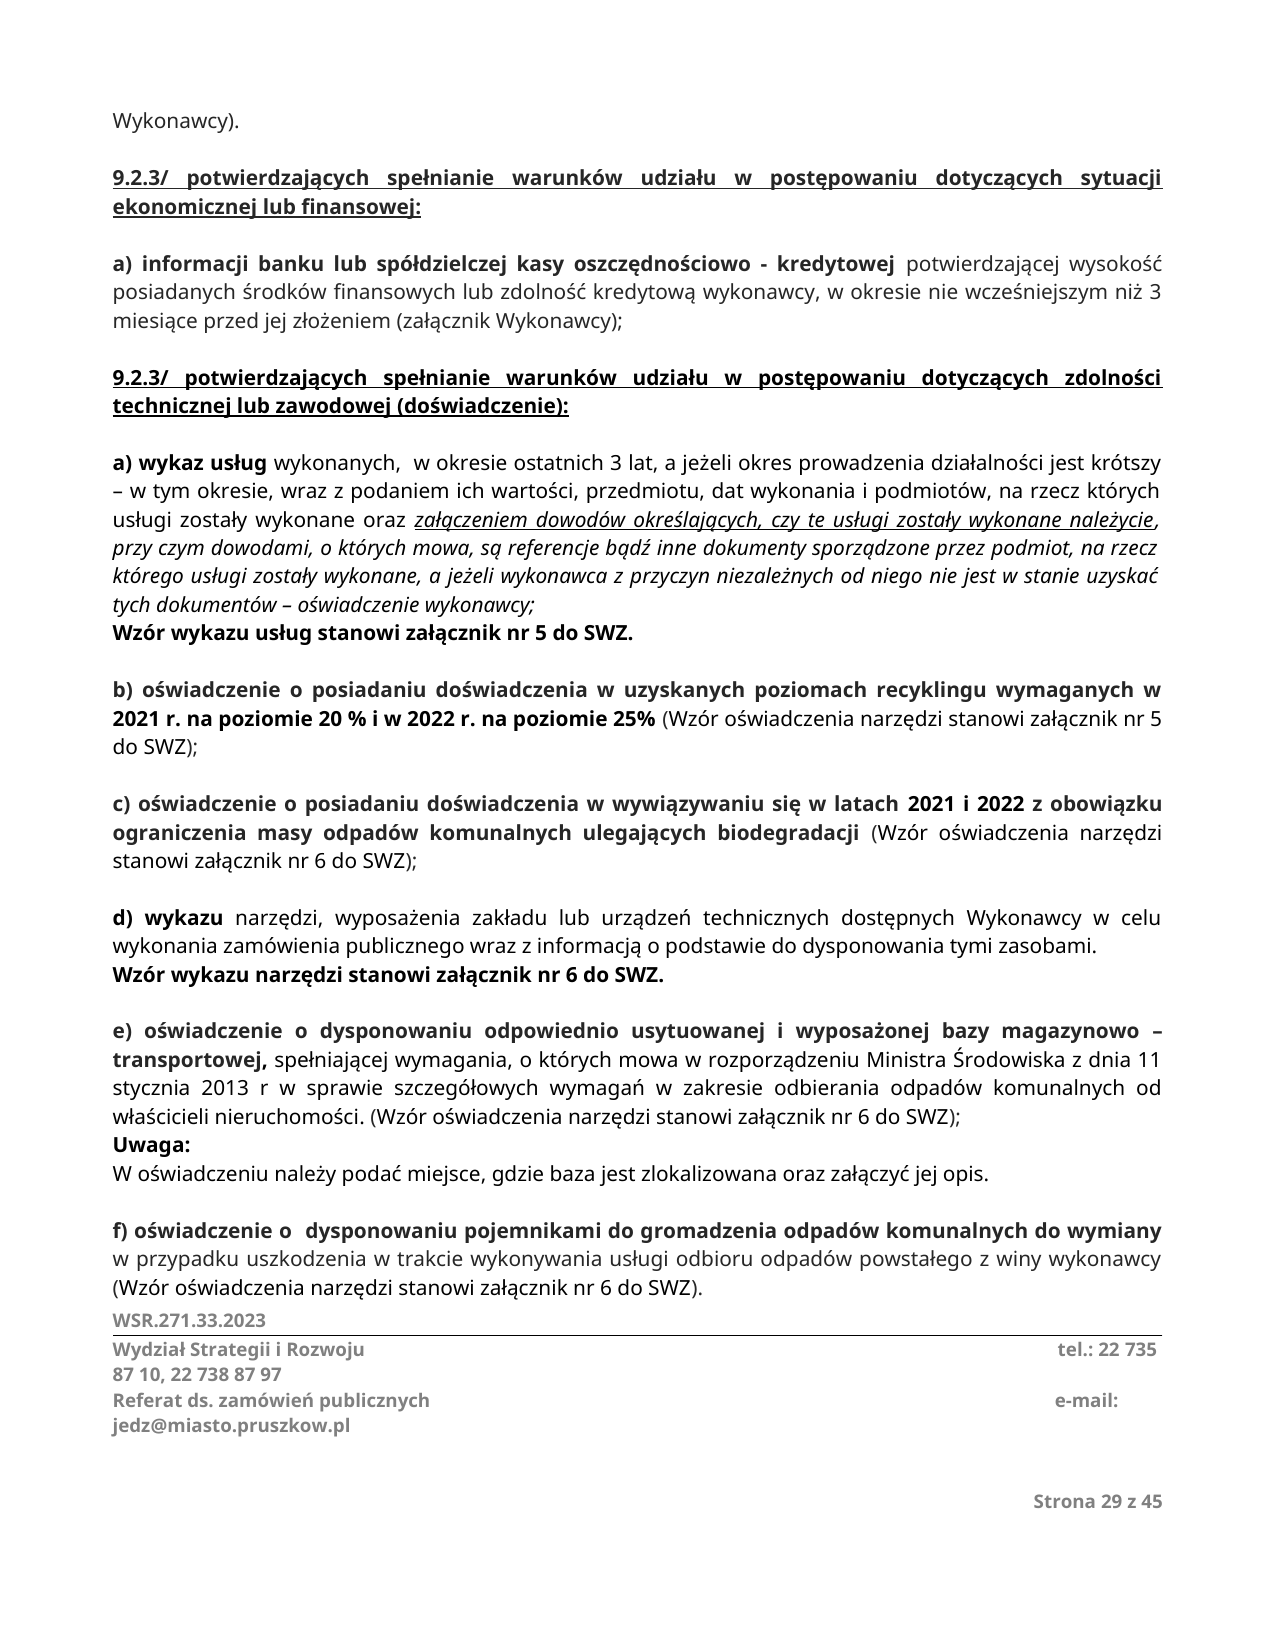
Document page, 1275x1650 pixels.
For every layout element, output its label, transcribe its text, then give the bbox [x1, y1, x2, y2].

text 9.2.3/ potwierdzających spełnianie warunków udziału w postępowaniu dotyczących sytuacji ekonomicznej lub finansowej: [112, 163, 1162, 188]
text 9.2.3/ potwierdzających spełnianie warunków udziału w postępowaniu dotyczących sytuacji ekonomicznej lub finansowej: [112, 189, 1162, 220]
text b) oświadczenie o posiadaniu doświadczenia w uzyskanych poziomach recyklingu wymaganych w 2021 r. na poziomie 20 % i w 2022 r. na poziomie 25% (Wzór oświadczenia narzędzi stanowi załącznik nr 5 do SWZ); [112, 675, 1162, 761]
text a) wykaz usług wykonanych, w okresie ostatnich 3 lat, a jeżeli okres prowadzenia działalności jest krótszy – w tym okresie, wraz z podaniem ich wartości, przedmiotu, dat wykonania i podmiotów, na rzecz których usługi zostały wykonane oraz załączeniem dowodów określających, czy te usługi zostały wykonane należycie, przy czym dowodami, o których mowa, są referencje bądź inne dokumenty sporządzone przez podmiot, na rzecz którego usługi zostały wykonane, a jeżeli wykonawca z przyczyn niezależnych od niego nie jest w stanie uzyskać tych dokumentów – oświadczenie wykonawcy; [112, 448, 1162, 618]
text c) oświadczenie o posiadaniu doświadczenia w wywiązywaniu się w latach 2021 i 2022 z obowiązku ograniczenia masy odpadów komunalnych ulegających biodegradacji (Wzór oświadczenia narzędzi stanowi załącznik nr 6 do SWZ); [112, 789, 1162, 874]
text d) wykazu narzędzi, wyposażenia zakładu lub urządzeń technicznych dostępnych Wykonawcy w celu wykonania zamówienia publicznego wraz z informacją o podstawie do dysponowania tymi zasobami. [112, 903, 1162, 960]
text W oświadczeniu należy podać miejsce, gdzie baza jest zlokalizowana oraz załączyć jej opis. [112, 1159, 1162, 1187]
text Uwaga: [112, 1130, 1162, 1159]
text Wzór wykazu usług stanowi załącznik nr 5 do SWZ. [112, 618, 1162, 647]
text a) informacji banku lub spółdzielczej kasy oszczędnościowo - kredytowej potwierdzającej wysokość posiadanych środków finansowych lub zdolność kredytową wykonawcy, w okresie nie wcześniejszym niż 3 miesiące przed jej złożeniem (załącznik Wykonawcy); [112, 249, 1162, 334]
text Wzór wykazu narzędzi stanowi załącznik nr 6 do SWZ. [112, 960, 1162, 988]
text e) oświadczenie o dysponowaniu odpowiednio usytuowanej i wyposażonej bazy magazynowo – transportowej, spełniającej wymagania, o których mowa w rozporządzeniu Ministra Środowiska z dnia 11 stycznia 2013 r w sprawie szczegółowych wymagań w zakresie odbierania odpadów komunalnych od właścicieli nieruchomości. (Wzór oświadczenia narzędzi stanowi załącznik nr 6 do SWZ); [112, 1017, 1162, 1130]
text f) oświadczenie o dysponowaniu pojemnikami do gromadzenia odpadów komunalnych do wymiany w przypadku uszkodzenia w trakcie wykonywania usługi odbioru odpadów powstałego z winy wykonawcy (Wzór oświadczenia narzędzi stanowi załącznik nr 6 do SWZ). [112, 1216, 1162, 1301]
text 9.2.3/ potwierdzających spełnianie warunków udziału w postępowaniu dotyczących zdolności technicznej lub zawodowej (doświadczenie): [112, 388, 1162, 419]
text 9.2.3/ potwierdzających spełnianie warunków udziału w postępowaniu dotyczących zdolności technicznej lub zawodowej (doświadczenie): [112, 363, 1162, 387]
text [112, 107, 1162, 135]
